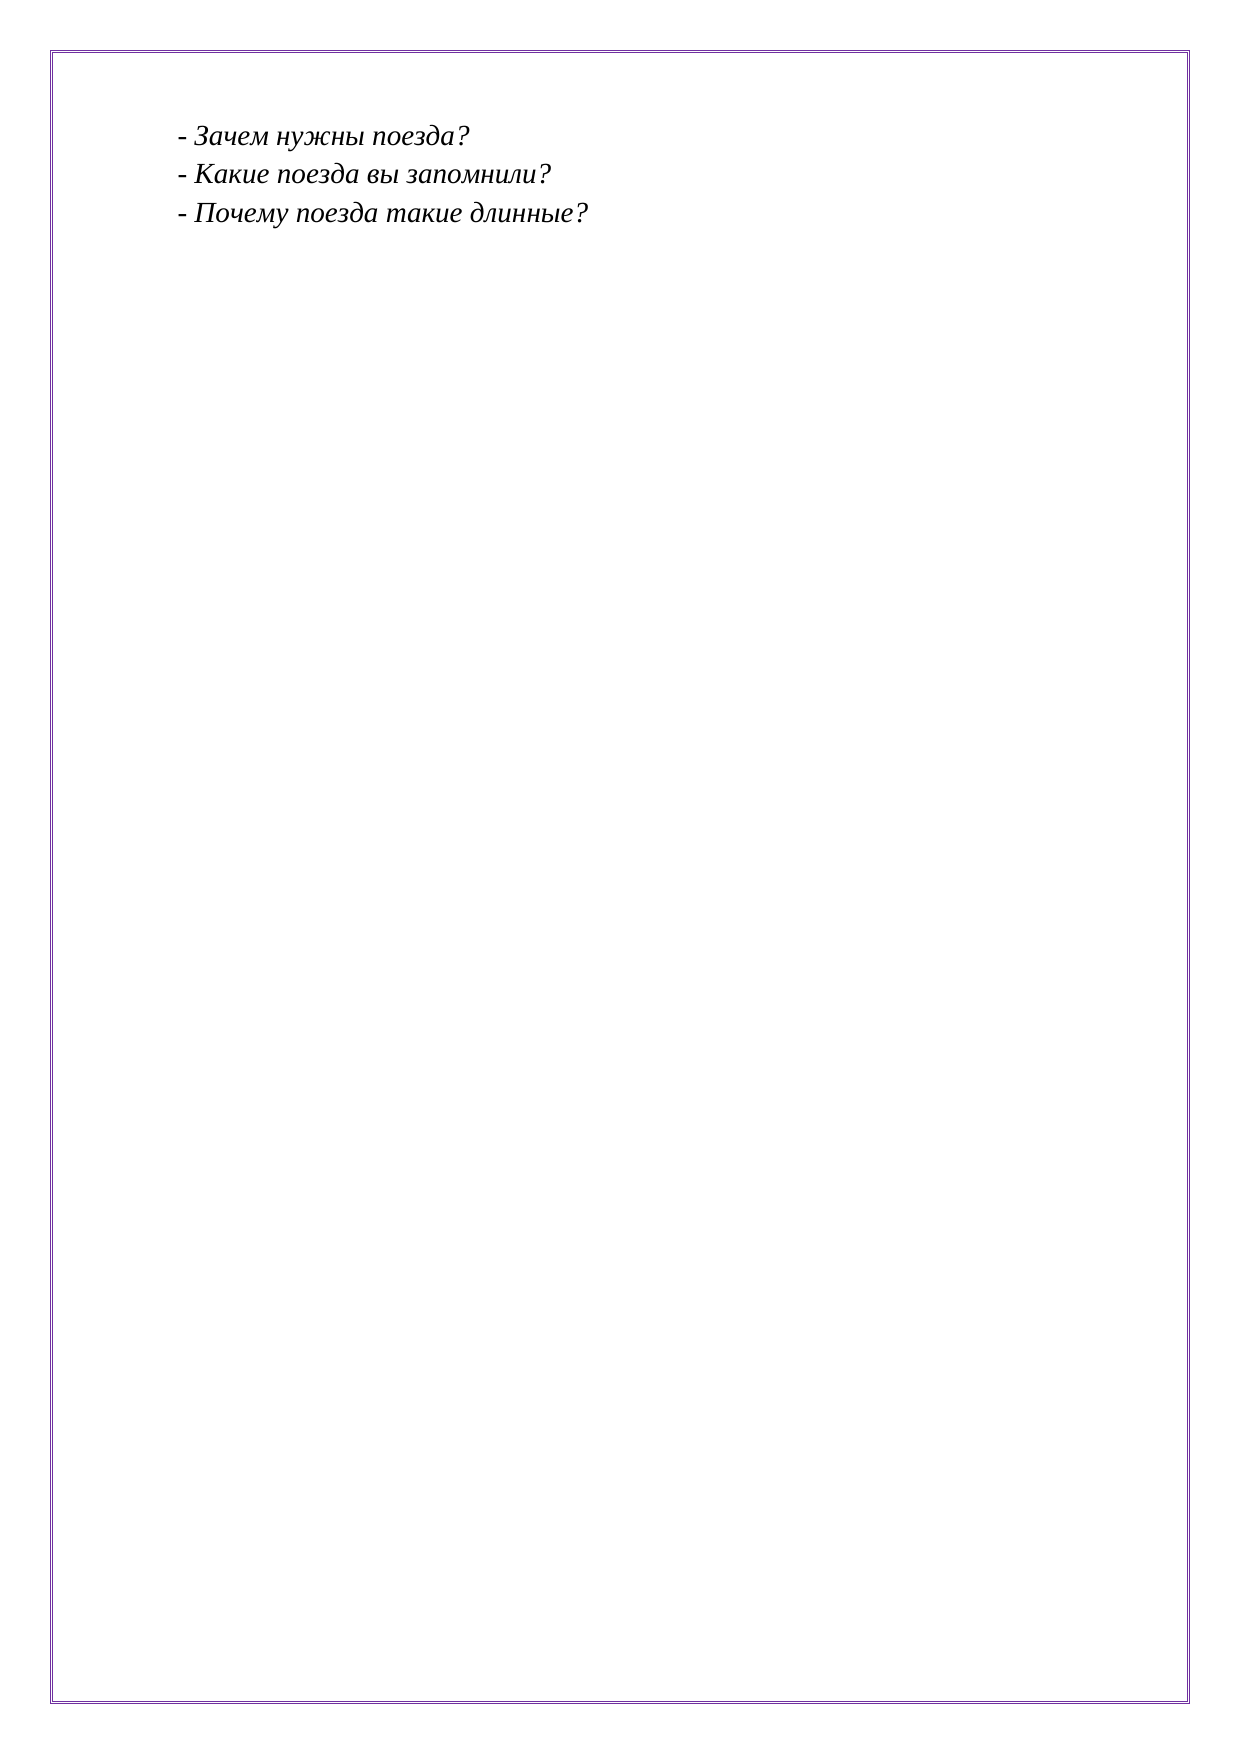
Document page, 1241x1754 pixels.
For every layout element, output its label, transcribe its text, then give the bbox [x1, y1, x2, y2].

text - Какие поезда вы запомнили? [177, 157, 1152, 190]
text - Почему поезда такие длинные? [177, 195, 1152, 229]
text - Зачем нужны поезда? [177, 118, 1152, 152]
